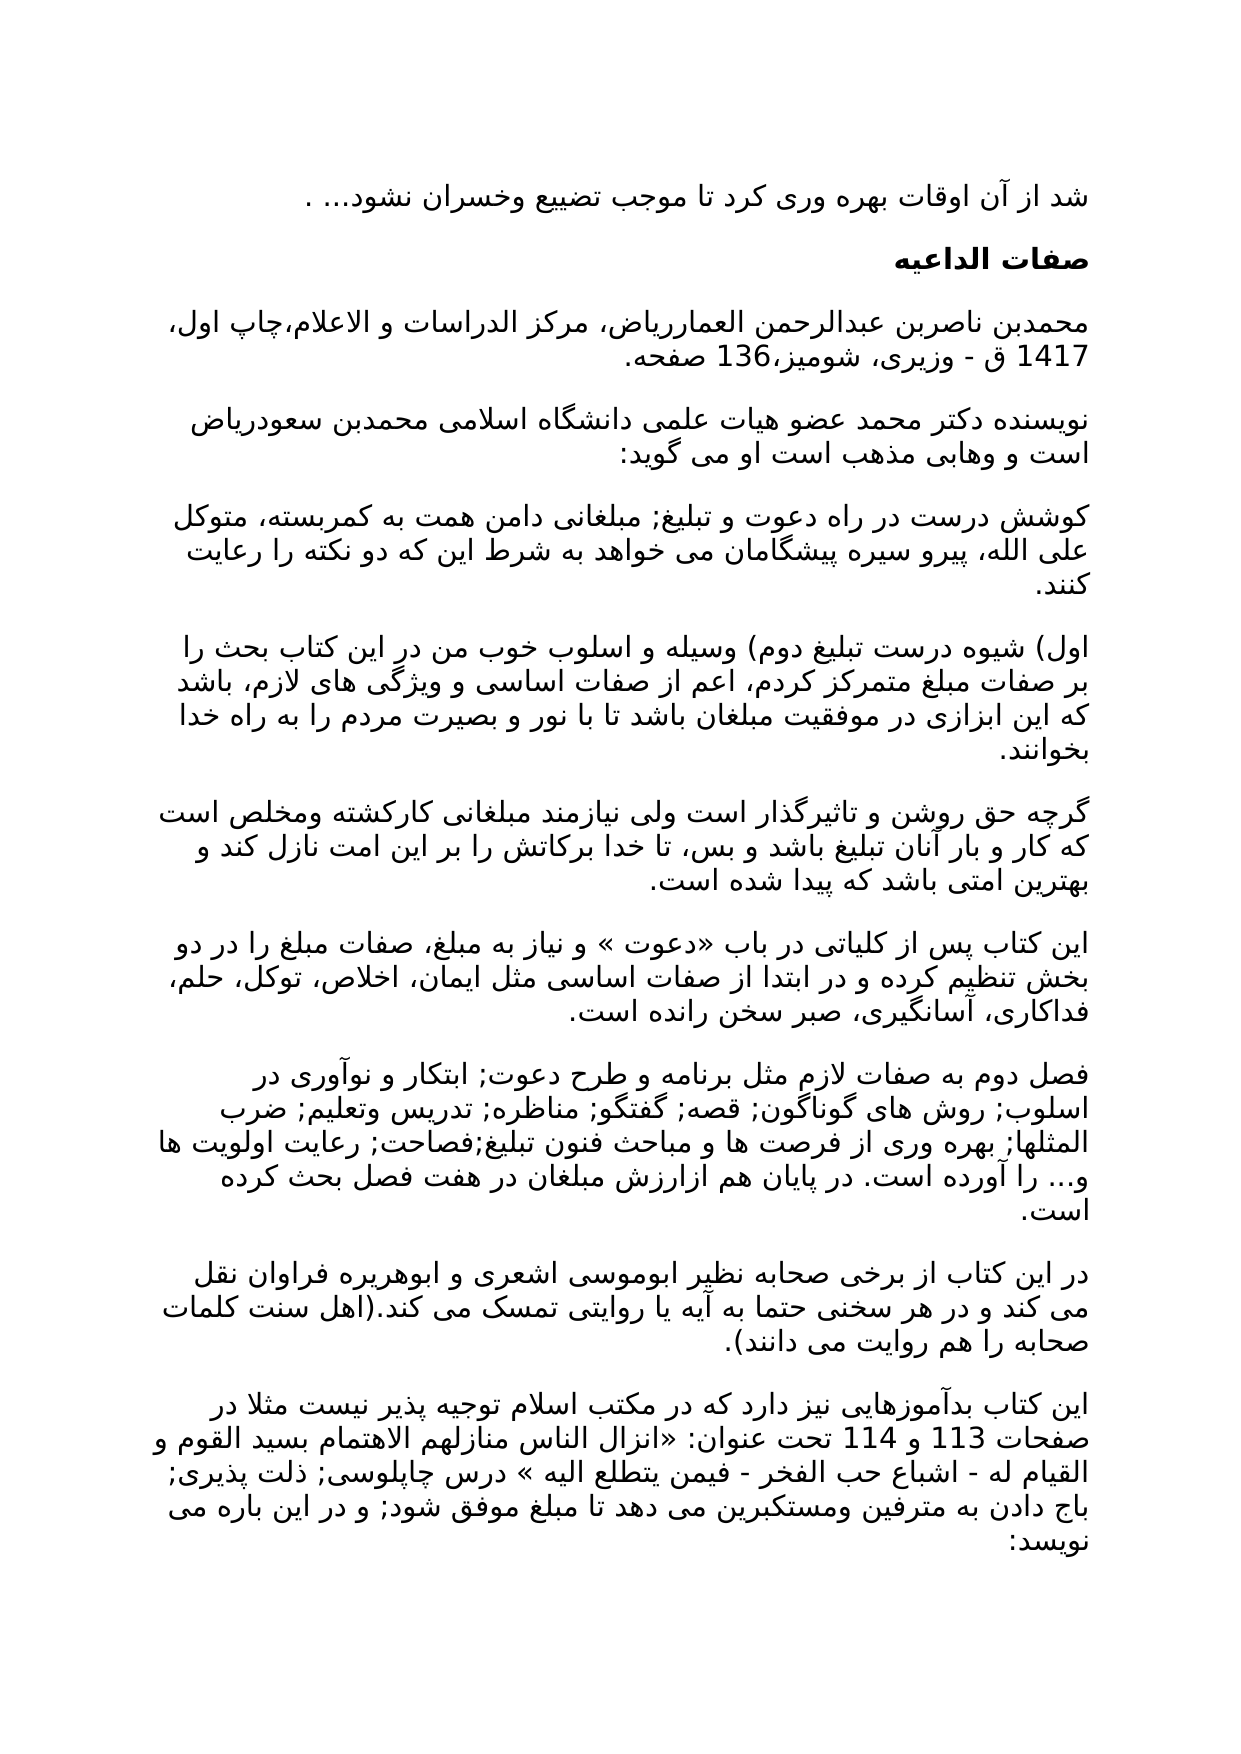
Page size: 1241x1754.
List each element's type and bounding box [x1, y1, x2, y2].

table_header [150, 150, 1090, 1587]
